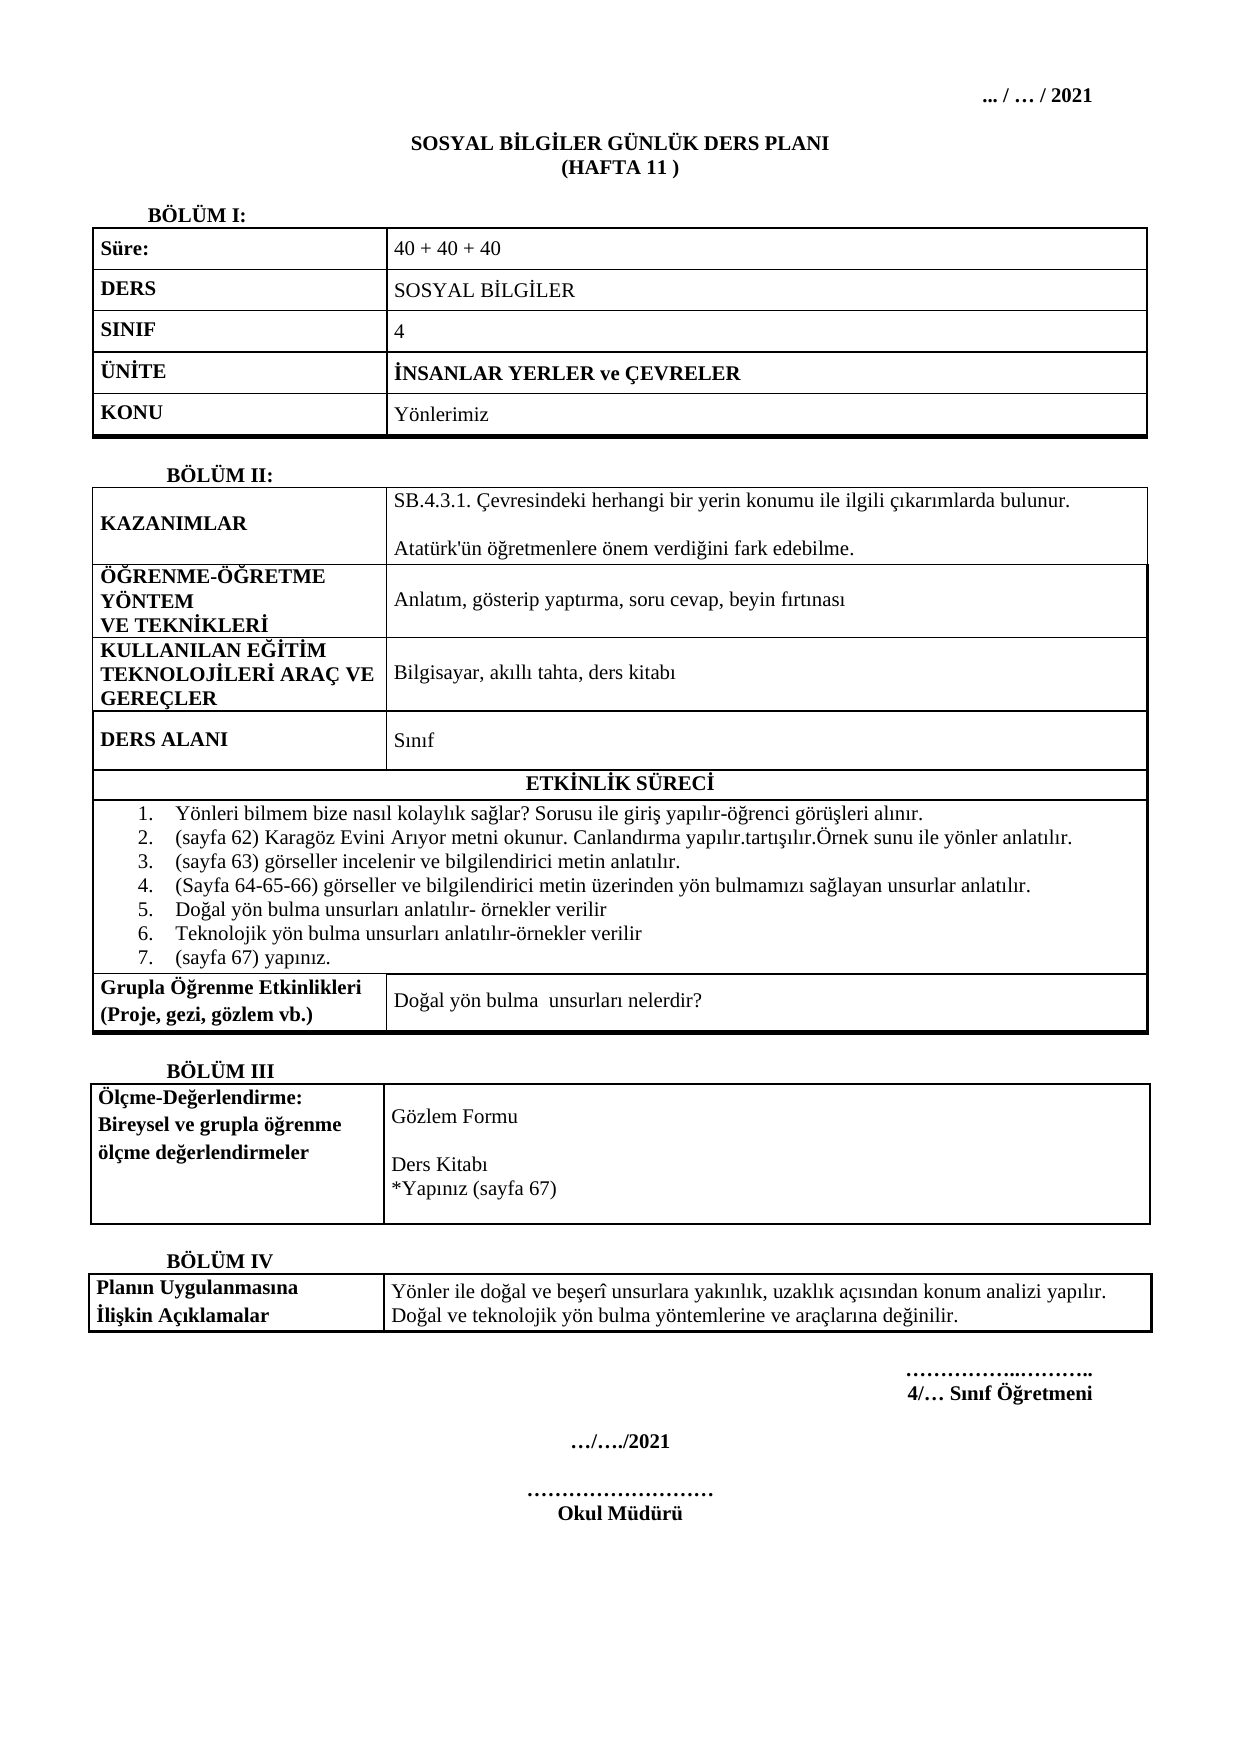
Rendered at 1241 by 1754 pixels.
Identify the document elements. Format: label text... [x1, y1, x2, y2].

table_header SB.4.3.1. Çevresindeki herhangi bir yerin konumu ile ilgili çıkarımlarda bulunur. Atatürk'ün öğretmenlere önem verdiğini fark edebilme. [387, 488, 1147, 563]
table_header Ölçme-Değerlendirme: Bireysel ve grupla öğrenme ölçme değerlendirmeler [92, 1085, 383, 1223]
text ……………..……….. [148, 1356, 1092, 1381]
table_header Planın Uygulanmasına İlişkin Açıklamalar [90, 1275, 383, 1330]
table_header Yönler ile doğal ve beşerî unsurlara yakınlık, uzaklık açısından konum analizi yapılır. Doğal ve teknolojik yön bulma yöntemlerine ve araçlarına değinilir. [385, 1275, 1150, 1330]
text 4/… Sınıf Öğretmeni [148, 1381, 1092, 1404]
text BÖLÜM I: [148, 203, 1092, 227]
table_header Gözlem Formu Ders Kitabı *Yapınız (sayfa 67) [385, 1085, 1149, 1223]
table_cell KONU [94, 394, 386, 434]
text ... / … / 2021 [148, 83, 1092, 107]
table_cell Sınıf [387, 712, 1146, 769]
table_header KAZANIMLAR [93, 488, 386, 563]
table_cell Yönlerimiz [388, 394, 1146, 434]
table_cell İNSANLAR YERLER ve ÇEVRELER [388, 353, 1146, 392]
table_header Süre: [94, 229, 386, 268]
table_header 40 + 40 + 40 [388, 229, 1146, 268]
table_cell ETKİNLİK SÜRECİ [94, 771, 1146, 798]
text Okul Müdürü [148, 1501, 1092, 1525]
table_cell ÖĞRENME-ÖĞRETME YÖNTEM VE TEKNİKLERİ [93, 565, 386, 637]
subtitle BÖLÜM III [148, 1059, 1092, 1083]
table_cell Doğal yön bulma unsurları nelerdir? [387, 975, 1146, 1030]
table_cell ÜNİTE [94, 353, 386, 392]
text SOSYAL BİLGİLER GÜNLÜK DERS PLANI [148, 131, 1092, 155]
text …/…./2021 [148, 1429, 1092, 1453]
table_cell Yönleri bilmem bize nasıl kolaylık sağlar? Sorusu ile giriş yapılır-öğrenci görüşleri alınır. (sayfa 62) Karagöz Evini Arıyor metni okunur. Canlandırma yapılır.tartışılır.Örnek sunu ile yönler anlatılır. (sayfa 63) görseller incelenir ve bilgilendirici metin anlatılır. (Sayfa 64-65-66) görseller ve bilgilendirici metin üzerinden yön bulmamızı sağlayan unsurlar anlatılır. Doğal yön bulma unsurları anlatılır- örnekler verilir Teknolojik yön bulma unsurları anlatılır-örnekler verilir (sayfa 67) yapınız. [94, 801, 1146, 973]
subtitle BÖLÜM IV [148, 1249, 1092, 1273]
text (HAFTA 11 ) [148, 155, 1092, 179]
table_cell DERS ALANI [94, 712, 386, 769]
text BÖLÜM II: [148, 463, 1092, 487]
table_cell SOSYAL BİLGİLER [388, 270, 1146, 310]
table_cell 4 [388, 311, 1146, 351]
table_cell SINIF [94, 311, 386, 351]
table_cell Grupla Öğrenme Etkinlikleri (Proje, gezi, gözlem vb.) [94, 974, 386, 1030]
text ……………………… [148, 1477, 1092, 1501]
table_cell DERS [94, 270, 386, 310]
table_cell Anlatım, gösterip yaptırma, soru cevap, beyin fırtınası [387, 565, 1146, 637]
table_cell Bilgisayar, akıllı tahta, ders kitabı [387, 638, 1146, 710]
table_cell KULLANILAN EĞİTİM TEKNOLOJİLERİ ARAÇ VE GEREÇLER [93, 638, 386, 710]
